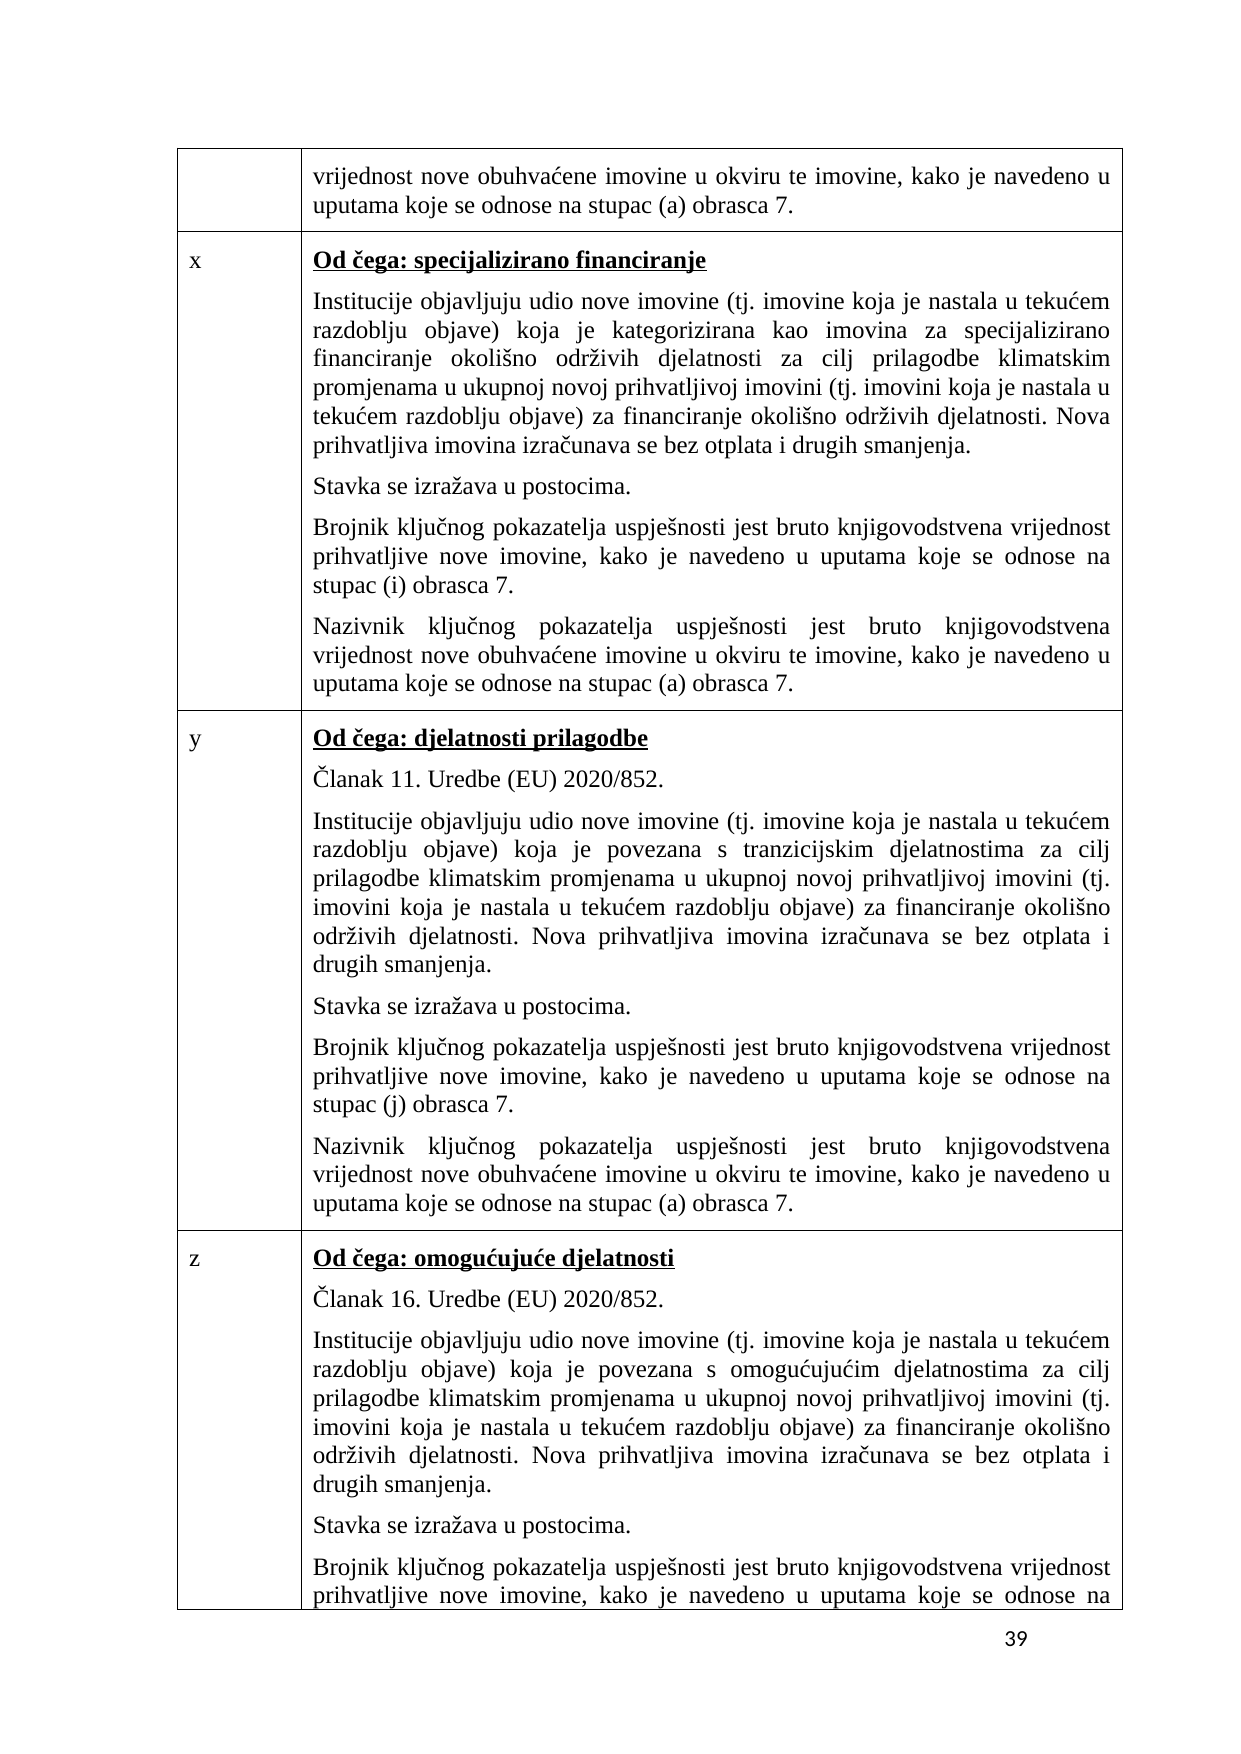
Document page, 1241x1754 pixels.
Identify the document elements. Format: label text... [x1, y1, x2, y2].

table_cell z [178, 1231, 301, 1609]
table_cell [302, 149, 1122, 231]
table_cell Od čega: specijalizirano financiranje Institucije objavljuju udio nove imovine (tj. imovine koja je nastala u tekućem razdoblju objave) koja je kategorizirana kao imovina za specijalizirano financiranje okolišno održivih djelatnosti za cilj prilagodbe klimatskim promjenama u ukupnoj novoj prihvatljivoj imovini (tj. imovini koja je nastala u tekućem razdoblju objave) za financiranje okolišno održivih djelatnosti. Nova prihvatljiva imovina izračunava se bez otplata i drugih smanjenja. Stavka se izražava u postocima. Brojnik ključnog pokazatelja uspješnosti jest bruto knjigovodstvena vrijednost prihvatljive nove imovine, kako je navedeno u uputama koje se odnose na stupac (i) obrasca 7. Nazivnik ključnog pokazatelja uspješnosti jest bruto knjigovodstvena vrijednost nove obuhvaćene imovine u okviru te imovine, kako je navedeno u uputama koje se odnose na stupac (a) obrasca 7. [302, 232, 1122, 710]
table_cell y [178, 711, 301, 1229]
table_cell w [178, 149, 301, 231]
table_cell x [178, 232, 301, 710]
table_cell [302, 1231, 1122, 1609]
table_cell Od čega: djelatnosti prilagodbe Članak 11. Uredbe (EU) 2020/852. Institucije objavljuju udio nove imovine (tj. imovine koja je nastala u tekućem razdoblju objave) koja je povezana s tranzicijskim djelatnostima za cilj prilagodbe klimatskim promjenama u ukupnoj novoj prihvatljivoj imovini (tj. imovini koja je nastala u tekućem razdoblju objave) za financiranje okolišno održivih djelatnosti. Nova prihvatljiva imovina izračunava se bez otplata i drugih smanjenja. Stavka se izražava u postocima. Brojnik ključnog pokazatelja uspješnosti jest bruto knjigovodstvena vrijednost prihvatljive nove imovine, kako je navedeno u uputama koje se odnose na stupac (j) obrasca 7. Nazivnik ključnog pokazatelja uspješnosti jest bruto knjigovodstvena vrijednost nove obuhvaćene imovine u okviru te imovine, kako je navedeno u uputama koje se odnose na stupac (a) obrasca 7. [302, 711, 1122, 1229]
